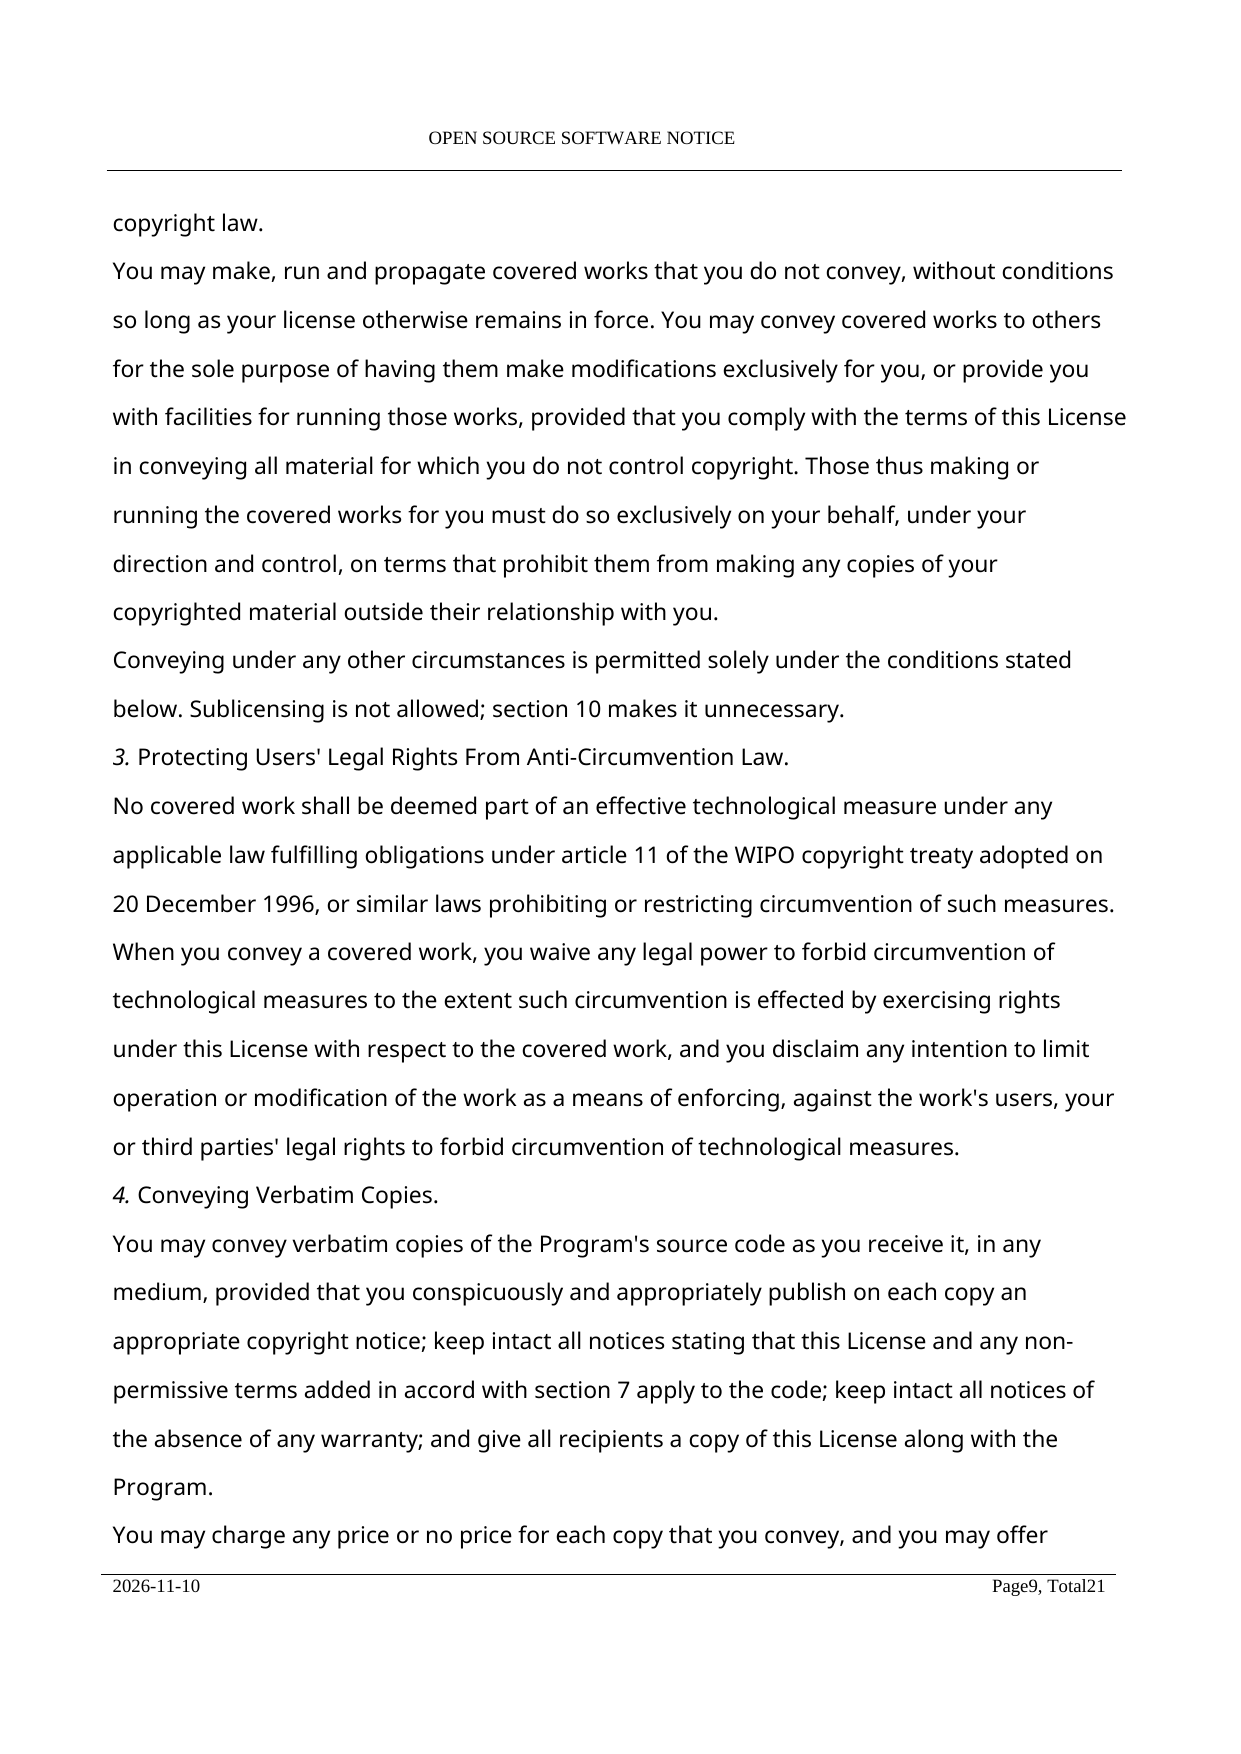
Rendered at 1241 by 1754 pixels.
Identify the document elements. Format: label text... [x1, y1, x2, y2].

text 3. Protecting Users' Legal Rights From Anti-Circumvention Law. No covered work shall be deemed part of an effective technological measure under any applicable law fulfilling obligations under article 11 of the WIPO copyright treaty adopted on 20 December 1996, or similar laws prohibiting or restricting circumvention of such measures. [112, 741, 1128, 919]
text You may make, run and propagate covered works that you do not convey, without conditions so long as your license otherwise remains in force. You may convey covered works to others for the sole purpose of having them make modifications exclusively for you, or provide you with facilities for running those works, provided that you comply with the terms of this License in conveying all material for which you do not control copyright. Those thus making or running the covered works for you must do so exclusively on your behalf, under your direction and control, on terms that prohibit them from making any copies of your copyrighted material outside their relationship with you. [112, 254, 1128, 628]
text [112, 206, 1128, 239]
text When you convey a covered work, you waive any legal power to forbid circumvention of technological measures to the extent such circumvention is effected by exercising rights under this License with respect to the covered work, and you disclaim any intention to limit operation or modification of the work as a means of enforcing, against the work's users, your or third parties' legal rights to forbid circumvention of technological measures. [112, 935, 1128, 1163]
text Conveying under any other circumstances is permitted solely under the conditions stated below. Sublicensing is not allowed; section 10 makes it unnecessary. [112, 644, 1128, 725]
text 4. Conveying Verbatim Copies. You may convey verbatim copies of the Program's source code as you receive it, in any medium, provided that you conspicuously and appropriately publish on each copy an appropriate copyright notice; keep intact all notices stating that this License and any non-permissive terms added in accord with section 7 apply to the code; keep intact all notices of the absence of any warranty; and give all recipients a copy of this License along with the Program. [112, 1178, 1128, 1503]
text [112, 1519, 1128, 1551]
